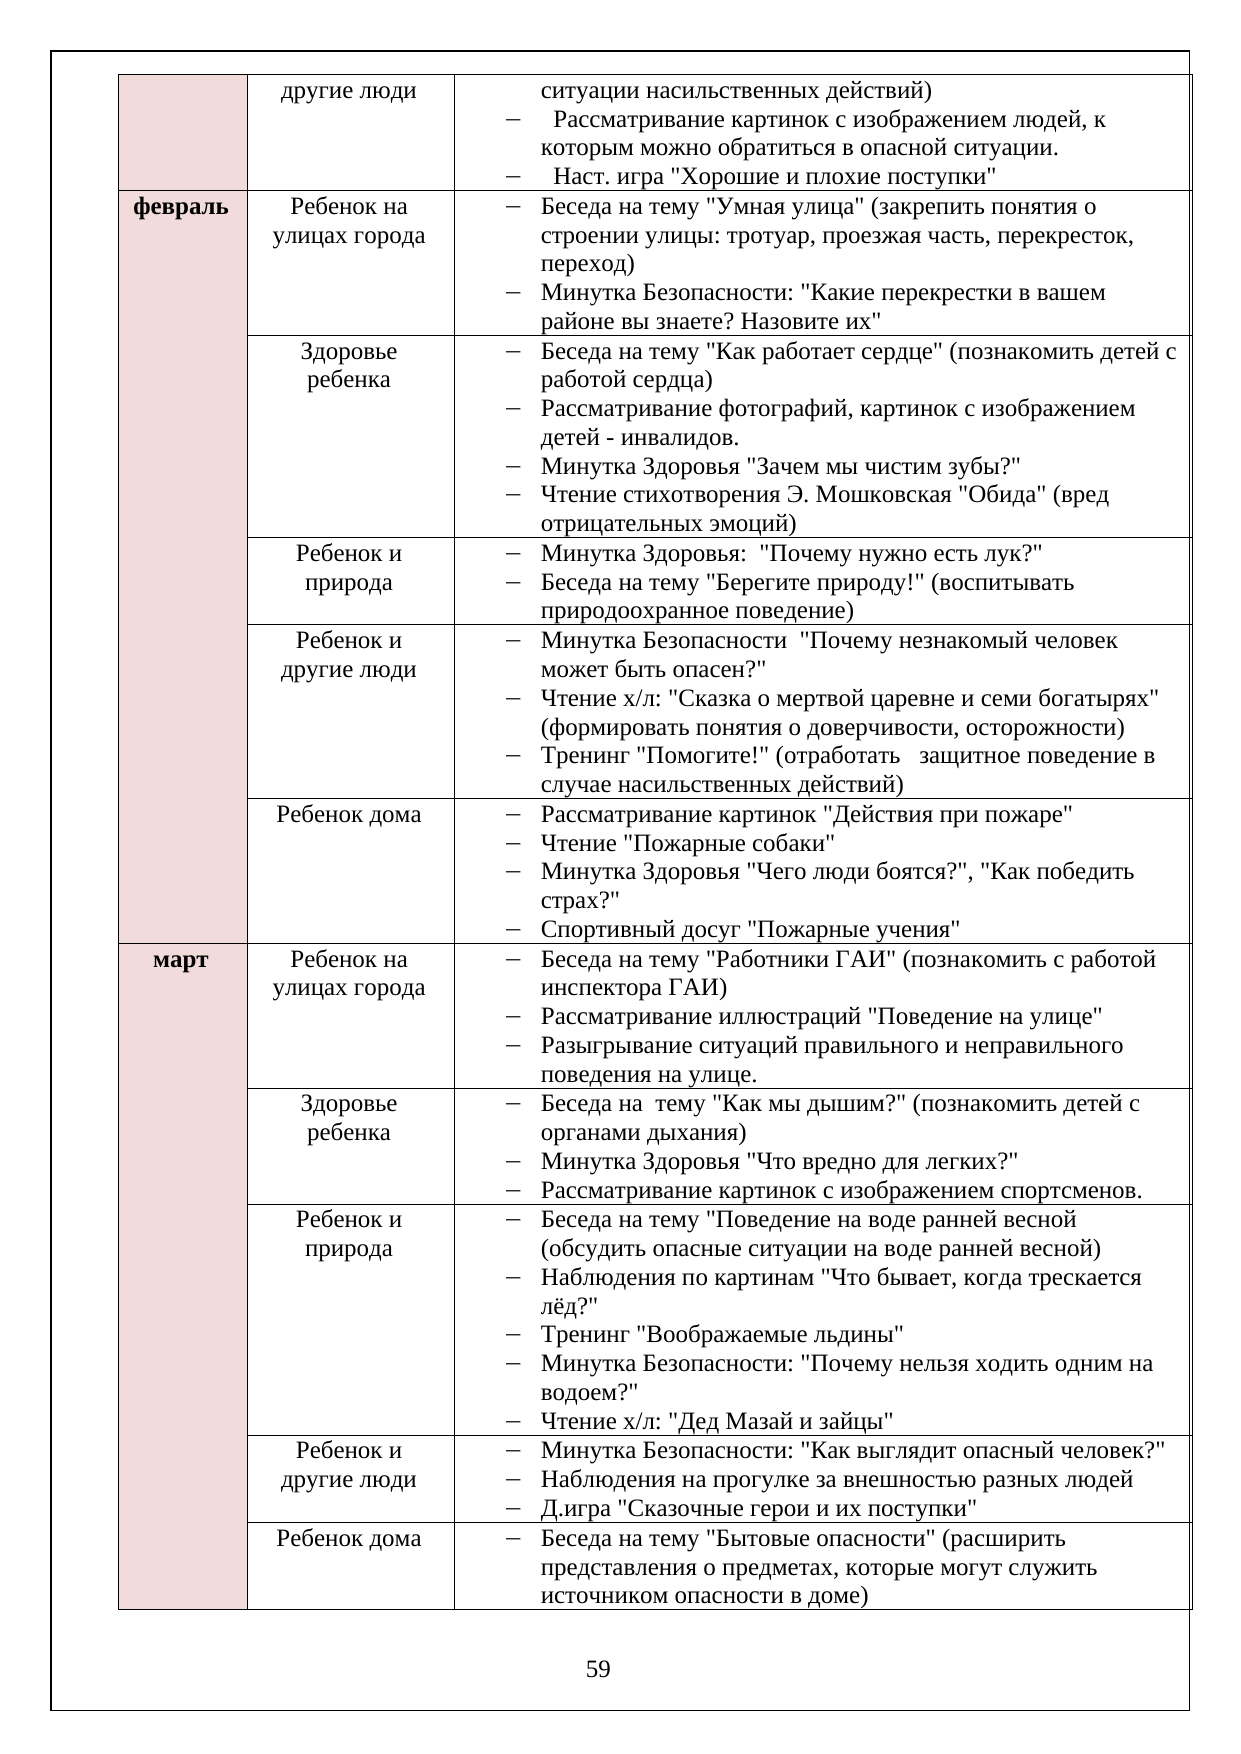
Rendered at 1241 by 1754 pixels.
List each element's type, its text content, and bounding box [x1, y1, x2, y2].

table_cell Ребенок дома [248, 799, 454, 943]
table_cell Беседа на тему "Поведение на воде ранней весной (обсудить опасные ситуации на воде ранней весной) Наблюдения по картинам "Что бывает, когда трескается лёд?" Тренинг "Воображаемые льдины" Минутка Безопасности: "Почему нельзя ходить одним на водоем?" Чтение х/л: "Дед Мазай и зайцы" [455, 1205, 1189, 1434]
table_cell Ребенок и другие люди [248, 1436, 454, 1522]
table_cell Беседа на тему "Как мы дышим?" (познакомить детей с органами дыхания) Минутка Здоровья "Что вредно для легких?" Рассматривание картинок с изображением спортсменов. [455, 1089, 1189, 1203]
table_cell Ребенок на улицах города [248, 944, 454, 1087]
table_cell Рассматривание картинок "Действия при пожаре" Чтение "Пожарные собаки" Минутка Здоровья "Чего люди боятся?", "Как победить страх?" Спортивный досуг "Пожарные учения" [455, 799, 1189, 943]
table_cell февраль [119, 191, 247, 943]
table_cell Ребенок и другие люди [248, 625, 454, 798]
table_cell Ребенок и природа [248, 538, 454, 624]
table_cell Минутка Безопасности "Почему незнакомый человек может быть опасен?" Чтение х/л: "Сказка о мертвой царевне и семи богатырях" (формировать понятия о доверчивости, осторожности) Тренинг "Помогите!" (отработать защитное поведение в случае насильственных действий) [455, 625, 1189, 798]
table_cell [455, 75, 1189, 190]
table_cell Здоровье ребенка [248, 1089, 454, 1203]
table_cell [248, 75, 454, 190]
table_cell Ребенок и природа [248, 1205, 454, 1434]
table_cell Беседа на тему "Как работает сердце" (познакомить детей с работой сердца) Рассматривание фотографий, картинок с изображением детей - инвалидов. Минутка Здоровья "Зачем мы чистим зубы?" Чтение стихотворения Э. Мошковская "Обида" (вред отрицательных эмоций) [455, 336, 1189, 537]
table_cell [455, 1523, 1189, 1609]
table_cell Ребенок на улицах города [248, 191, 454, 335]
table_cell март [119, 944, 247, 1609]
table_cell Минутка Безопасности: "Как выглядит опасный человек?" Наблюдения на прогулке за внешностью разных людей Д.игра "Сказочные герои и их поступки" [455, 1436, 1189, 1522]
table_cell Здоровье ребенка [248, 336, 454, 537]
table_cell Минутка Здоровья: "Почему нужно есть лук?" Беседа на тему "Берегите природу!" (воспитывать природоохранное поведение) [455, 538, 1189, 624]
table_cell Беседа на тему "Умная улица" (закрепить понятия о строении улицы: тротуар, проезжая часть, перекресток, переход) Минутка Безопасности: "Какие перекрестки в вашем районе вы знаете? Назовите их" [455, 191, 1189, 335]
table_cell Беседа на тему "Работники ГАИ" (познакомить с работой инспектора ГАИ) Рассматривание иллюстраций "Поведение на улице" Разыгрывание ситуаций правильного и неправильного поведения на улице. [455, 944, 1189, 1087]
table_cell Ребенок дома [248, 1523, 454, 1609]
